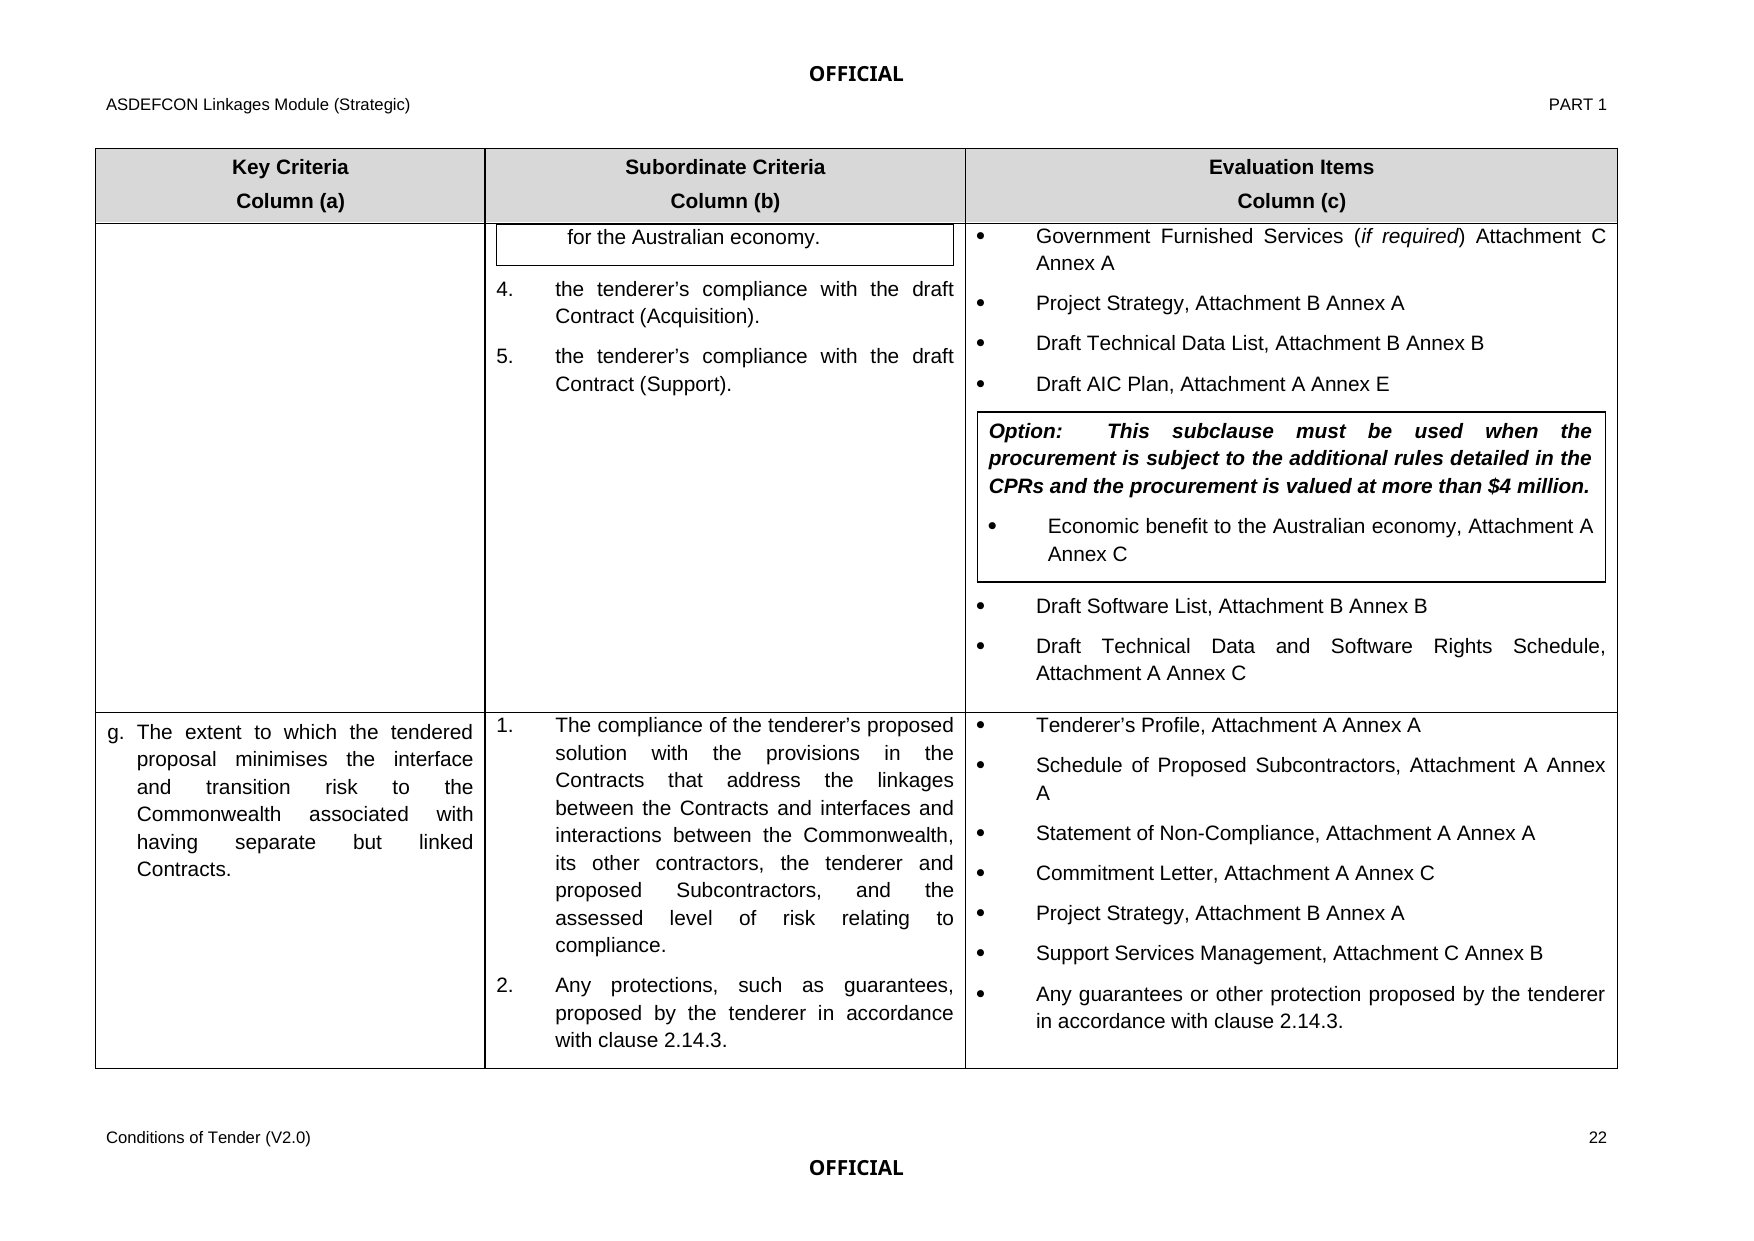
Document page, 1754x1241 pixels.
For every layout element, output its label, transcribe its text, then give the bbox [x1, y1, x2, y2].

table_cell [486, 224, 965, 712]
table_cell The compliance of the tenderer’s proposed solution with the provisions in the Contracts that address the linkages between the Contracts and interfaces and interactions between the Commonwealth, its other contractors, the tenderer and proposed Subcontractors, and the assessed level of risk relating to compliance. Any protections, such as guarantees, proposed by the tenderer in accordance with clause 2.14.3. [486, 713, 965, 1068]
table_cell The extent to which the tendered proposal minimises the interface and transition risk to the Commonwealth associated with having separate but linked Contracts. [96, 713, 484, 1068]
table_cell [96, 224, 484, 712]
table_header Evaluation Items Column (c) [966, 149, 1617, 222]
table_header Subordinate Criteria Column (b) [486, 149, 965, 222]
table_header Key Criteria Column (a) [96, 149, 484, 222]
table_cell Tenderer’s Profile, Attachment A Annex A Schedule of Proposed Subcontractors, Attachment A Annex A Statement of Non-Compliance, Attachment A Annex A Commitment Letter, Attachment A Annex C Project Strategy, Attachment B Annex A Support Services Management, Attachment C Annex B Any guarantees or other protection proposed by the tenderer in accordance with clause 2.14.3. [966, 713, 1617, 1068]
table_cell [966, 224, 1617, 712]
